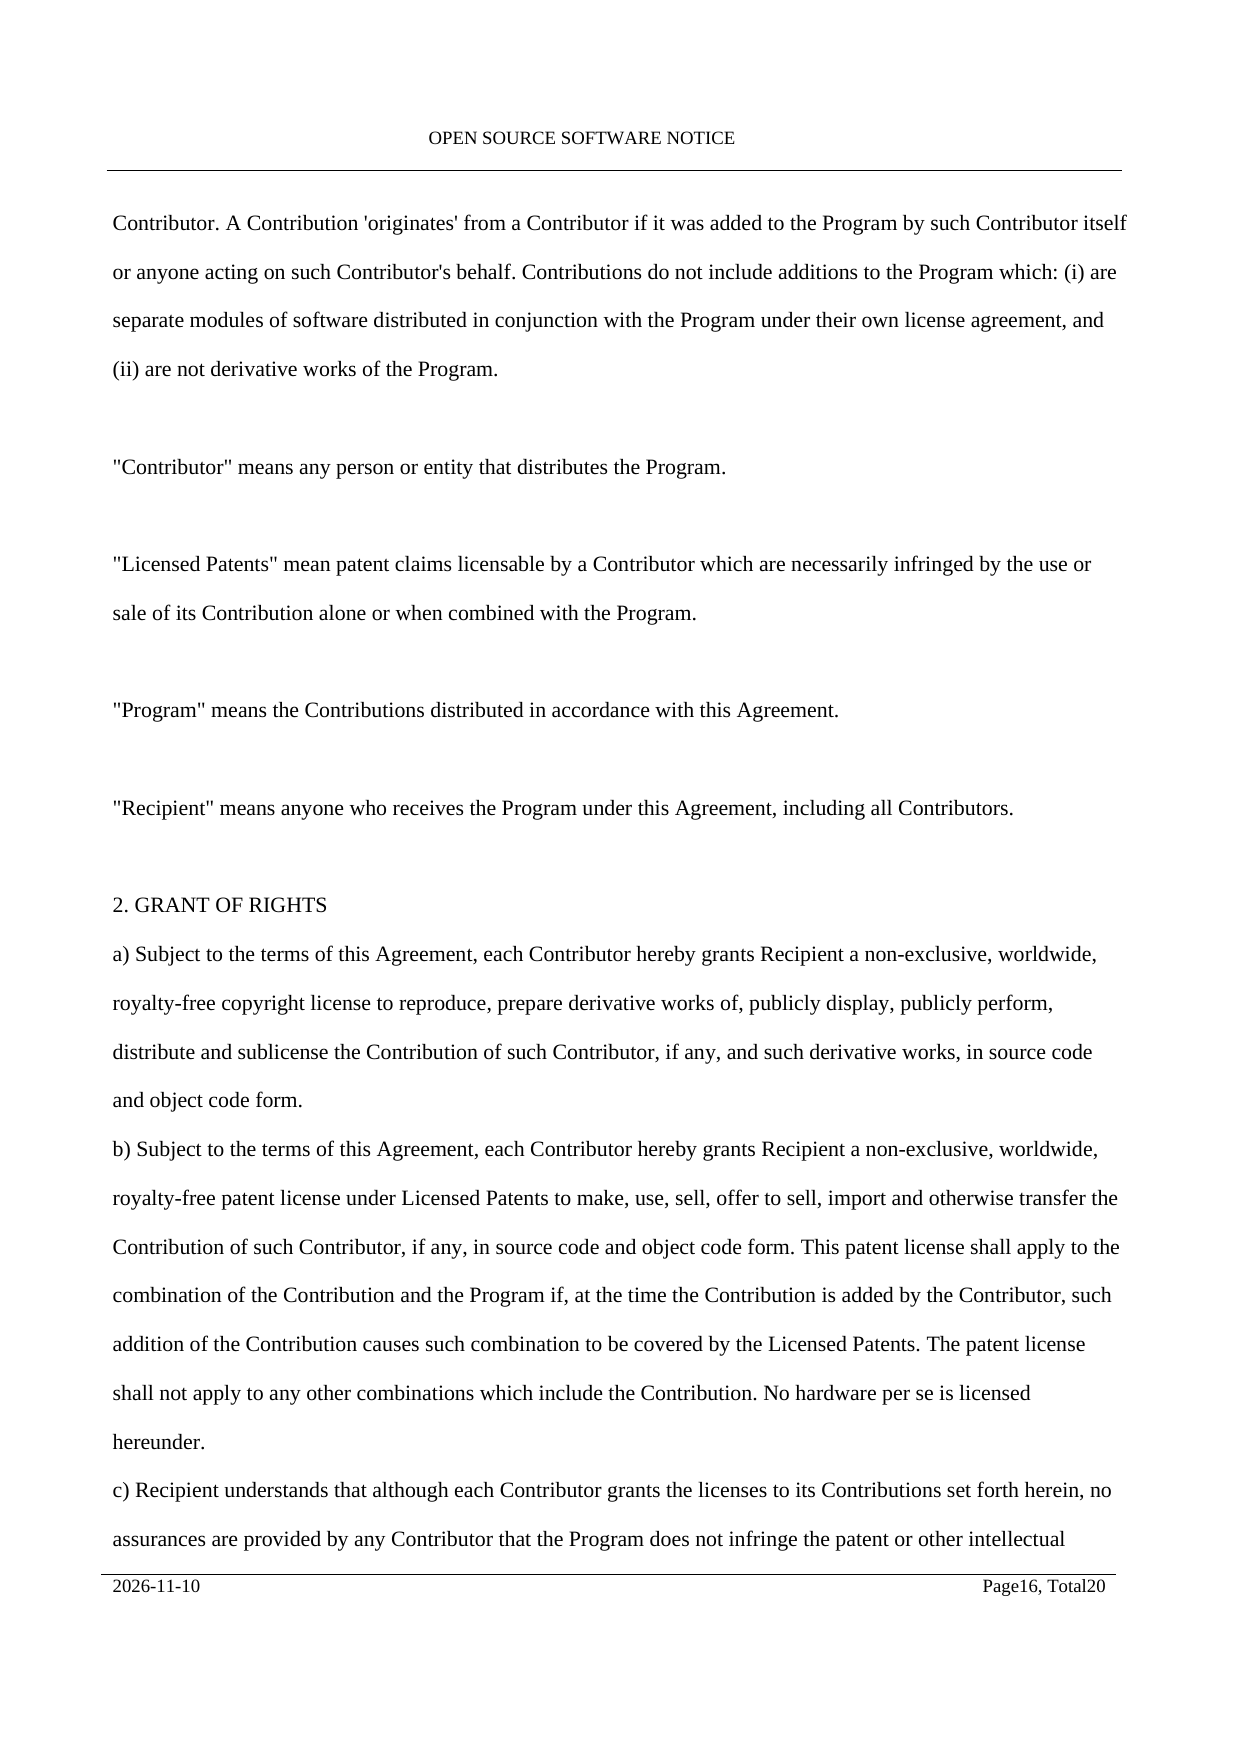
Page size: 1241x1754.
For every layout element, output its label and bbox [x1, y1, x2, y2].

text [112, 206, 1128, 1555]
